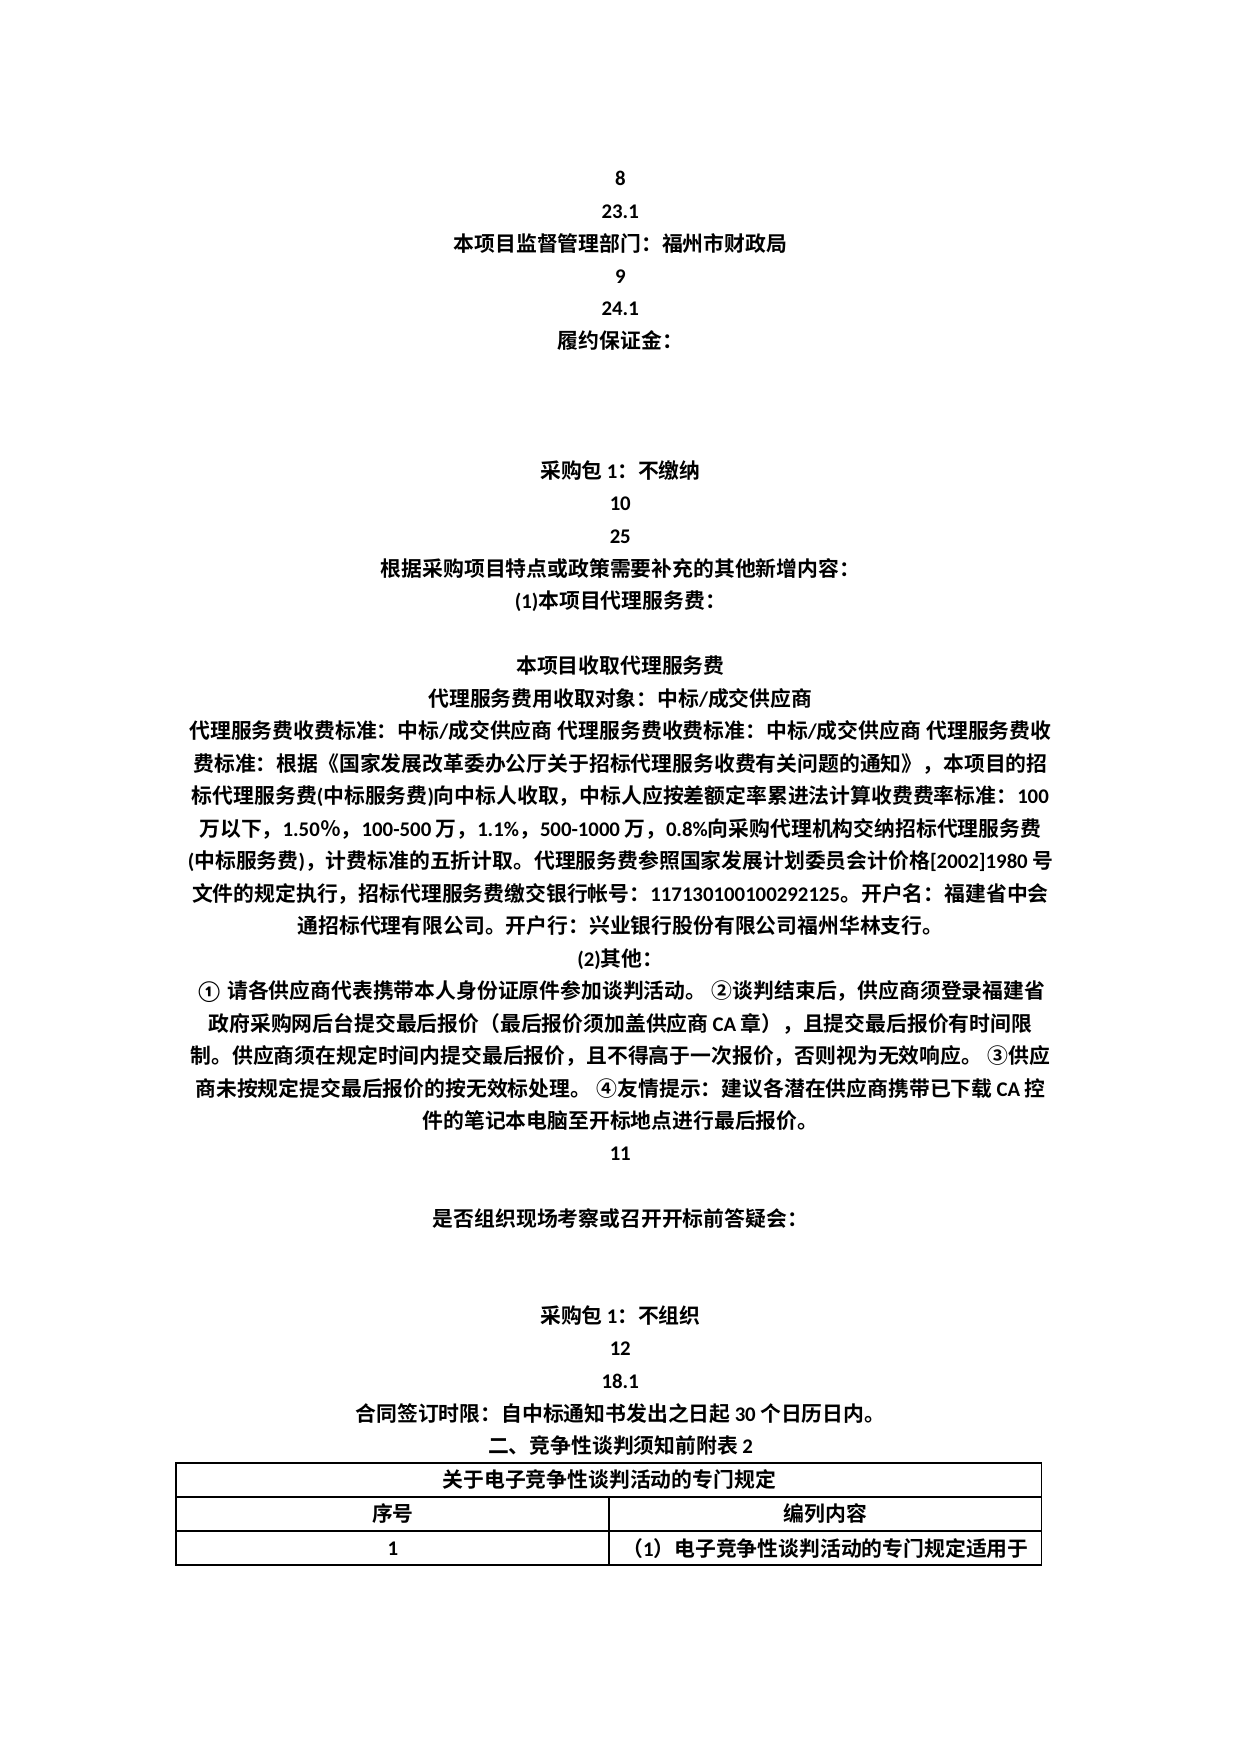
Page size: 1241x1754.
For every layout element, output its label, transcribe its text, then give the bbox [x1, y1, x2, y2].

table_cell 1 [177, 1532, 608, 1564]
table_header 关于电子竞争性谈判活动的专门规定 [177, 1464, 1041, 1496]
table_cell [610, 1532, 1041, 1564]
table_cell 编列内容 [610, 1498, 1041, 1530]
table_cell 序号 [177, 1498, 608, 1530]
text 二、竞争性谈判须知前附表2 [187, 1429, 1053, 1462]
